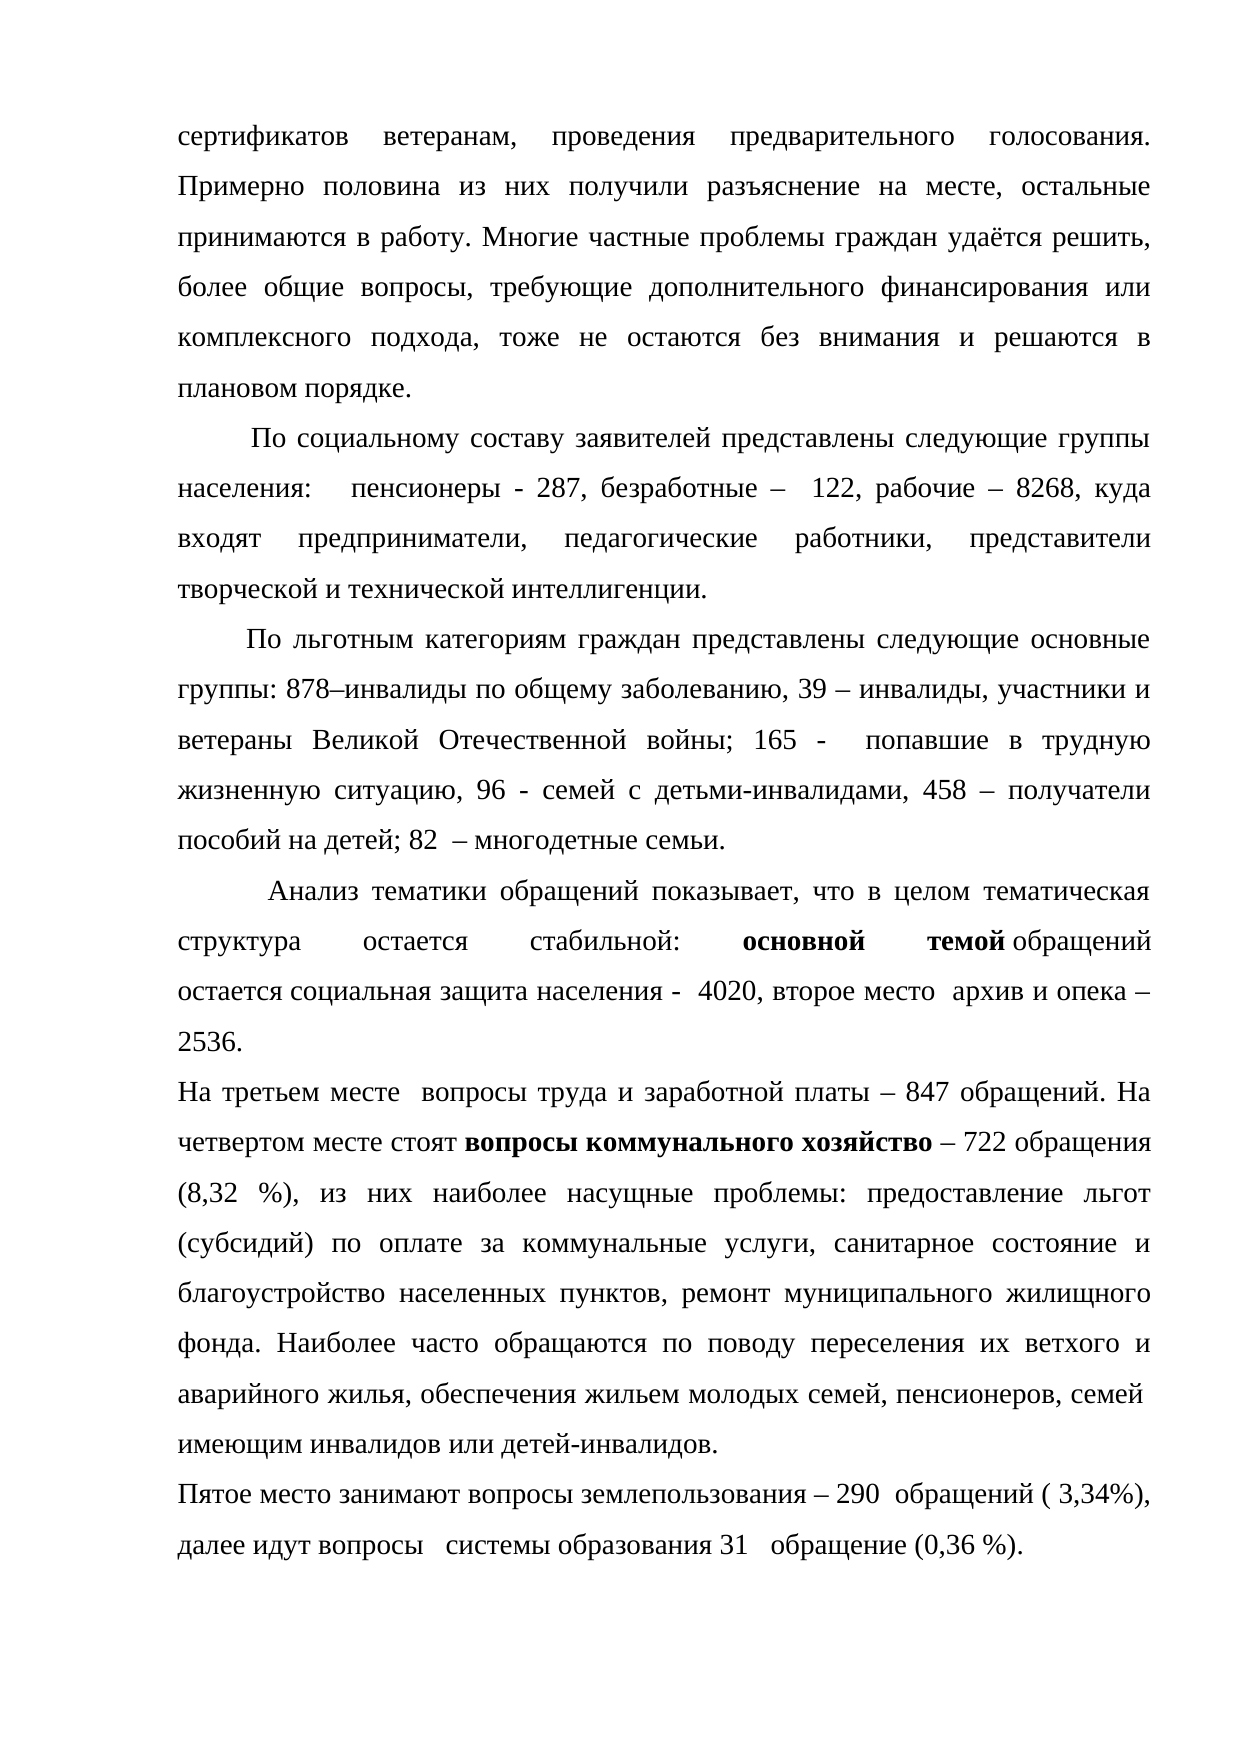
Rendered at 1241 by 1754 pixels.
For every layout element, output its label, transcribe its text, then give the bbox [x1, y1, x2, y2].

text По социальному составу заявителей представлены следующие группы населения: пенсионеры - 287, безработные – 122, рабочие – 8268, куда входят предприниматели, педагогические работники, представители творческой и технической интеллигенции. [177, 420, 1152, 604]
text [177, 118, 1152, 403]
text На третьем месте вопросы труда и заработной платы – 847 обращений. На четвертом месте стоят вопросы коммунального хозяйство – 722 обращения (8,32 %), из них наиболее насущные проблемы: предоставление льгот (субсидий) по оплате за коммунальные услуги, санитарное состояние и благоустройство населенных пунктов, ремонт муниципального жилищного фонда. Наиболее часто обращаются по поводу переселения их ветхого и аварийного жилья, обеспечения жильем молодых семей, пенсионеров, семей имеющим инвалидов или детей-инвалидов. [177, 1074, 1152, 1460]
text Анализ тематики обращений показывает, что в целом тематическая структура остается стабильной: основной темой обращений остается социальная защита населения - 4020, второе место архив и опека – 2536. [177, 873, 1152, 1057]
text Пятое место занимают вопросы землепользования – 290 обращений ( 3,34%), далее идут вопросы системы образования 31 обращение (0,36 %). [177, 1477, 1152, 1560]
text По льготным категориям граждан представлены следующие основные группы: 878–инвалиды по общему заболеванию, 39 – инвалиды, участники и ветераны Великой Отечественной войны; 165 - попавшие в трудную жизненную ситуацию, 96 - семей с детьми-инвалидами, 458 – получатели пособий на детей; 82 – многодетные семьи. [177, 621, 1152, 856]
